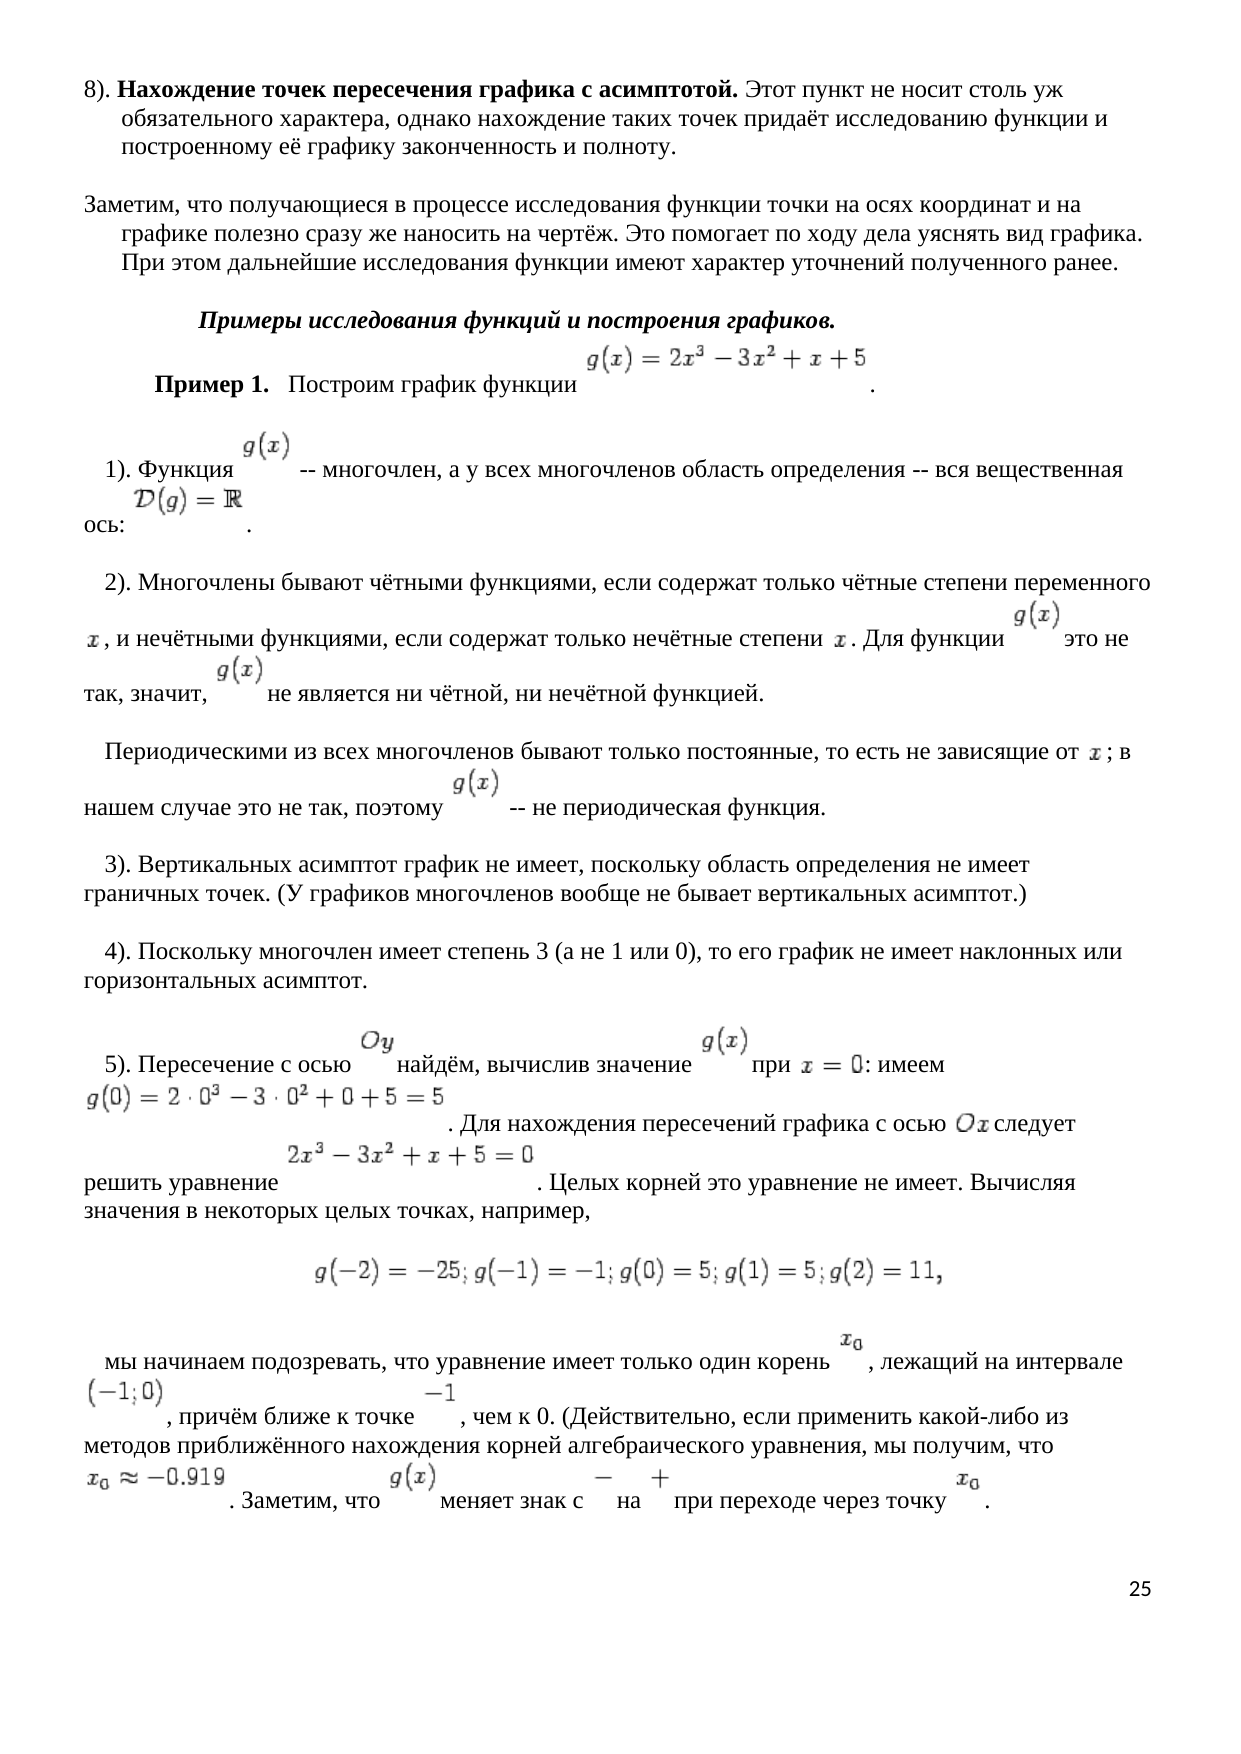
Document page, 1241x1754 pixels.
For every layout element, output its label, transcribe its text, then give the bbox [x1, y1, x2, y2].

picture [1085, 737, 1106, 760]
picture [583, 339, 870, 393]
picture [83, 624, 104, 647]
picture [952, 1463, 984, 1509]
picture [647, 1463, 674, 1509]
picture [240, 427, 293, 478]
picture [284, 1136, 537, 1190]
picture [213, 651, 267, 702]
picture [797, 1051, 865, 1073]
picture [830, 624, 851, 647]
text 2). Многочлены бывают чётными функциями, если содержат только чётные степени переменного , и нечётными функциями, если содержат только нечётные степени . Для функции это не так, значит, не является ни чётной, ни нечётной функцией. [83, 567, 1152, 707]
picture [590, 1463, 617, 1509]
text 5). Пересечение с осью найдём, вычислив значение при : имеем . Для нахождения пересечений графика с осью следует решить уравнение . Целых корней это уравнение не имеет. Вычисляя значения в некоторых целых точках, например, [83, 1023, 1152, 1224]
picture [83, 1078, 448, 1132]
text Пример 1. Построим график функции . [83, 340, 1152, 398]
picture [952, 1107, 994, 1132]
picture [83, 1374, 167, 1425]
picture [311, 1253, 945, 1304]
picture [420, 1379, 460, 1425]
picture [698, 1022, 752, 1073]
subtitle Примеры исследования функций и построения графиков. [177, 305, 1152, 333]
text мы начинаем подозревать, что уравнение имеет только один корень , лежащий на интервале , причём ближе к точке , чем к 0. (Действительно, если применить какой-либо из методов приближённого нахождения корней алгебраического уравнения, мы получим, что . Заметим, что меняет знак с на при переходе через точку . [83, 1324, 1152, 1514]
picture [131, 482, 246, 533]
text 3). Вертикальных асимптот график не имеет, поскольку область определения не имеет граничных точек. (У графиков многочленов вообще не бывает вертикальных асимптот.) [83, 849, 1152, 907]
text 8). Нахождение точек пересечения графика с асимптотой. Этот пункт не носит столь уж обязательного характера, однако нахождение таких точек придаёт исследованию функции и построенному её графику законченность и полноту. [83, 74, 1152, 160]
text 1). Функция -- многочлен, а у всех многочленов область определения -- вся вещественная ось: . [83, 427, 1152, 538]
picture [386, 1458, 440, 1509]
text Периодическими из всех многочленов бывают только постоянные, то есть не зависящие от ; в нашем случае это не так, поэтому -- не периодическая функция. [83, 736, 1152, 820]
picture [836, 1324, 868, 1370]
picture [83, 1463, 229, 1509]
picture [449, 765, 503, 815]
picture [1010, 596, 1064, 647]
text 4). Поскольку многочлен имеет степень 3 (а не 1 или 0), то его график не имеет наклонных или горизонтальных асимптот. [83, 936, 1152, 994]
text Заметим, что получающиеся в процессе исследования функции точки на осях координат и на графике полезно сразу же наносить на чертёж. Это помогает по ходу дела уяснять вид графика. При этом дальнейшие исследования функции имеют характер уточнений полученного ранее. [83, 189, 1152, 276]
picture [357, 1026, 397, 1073]
